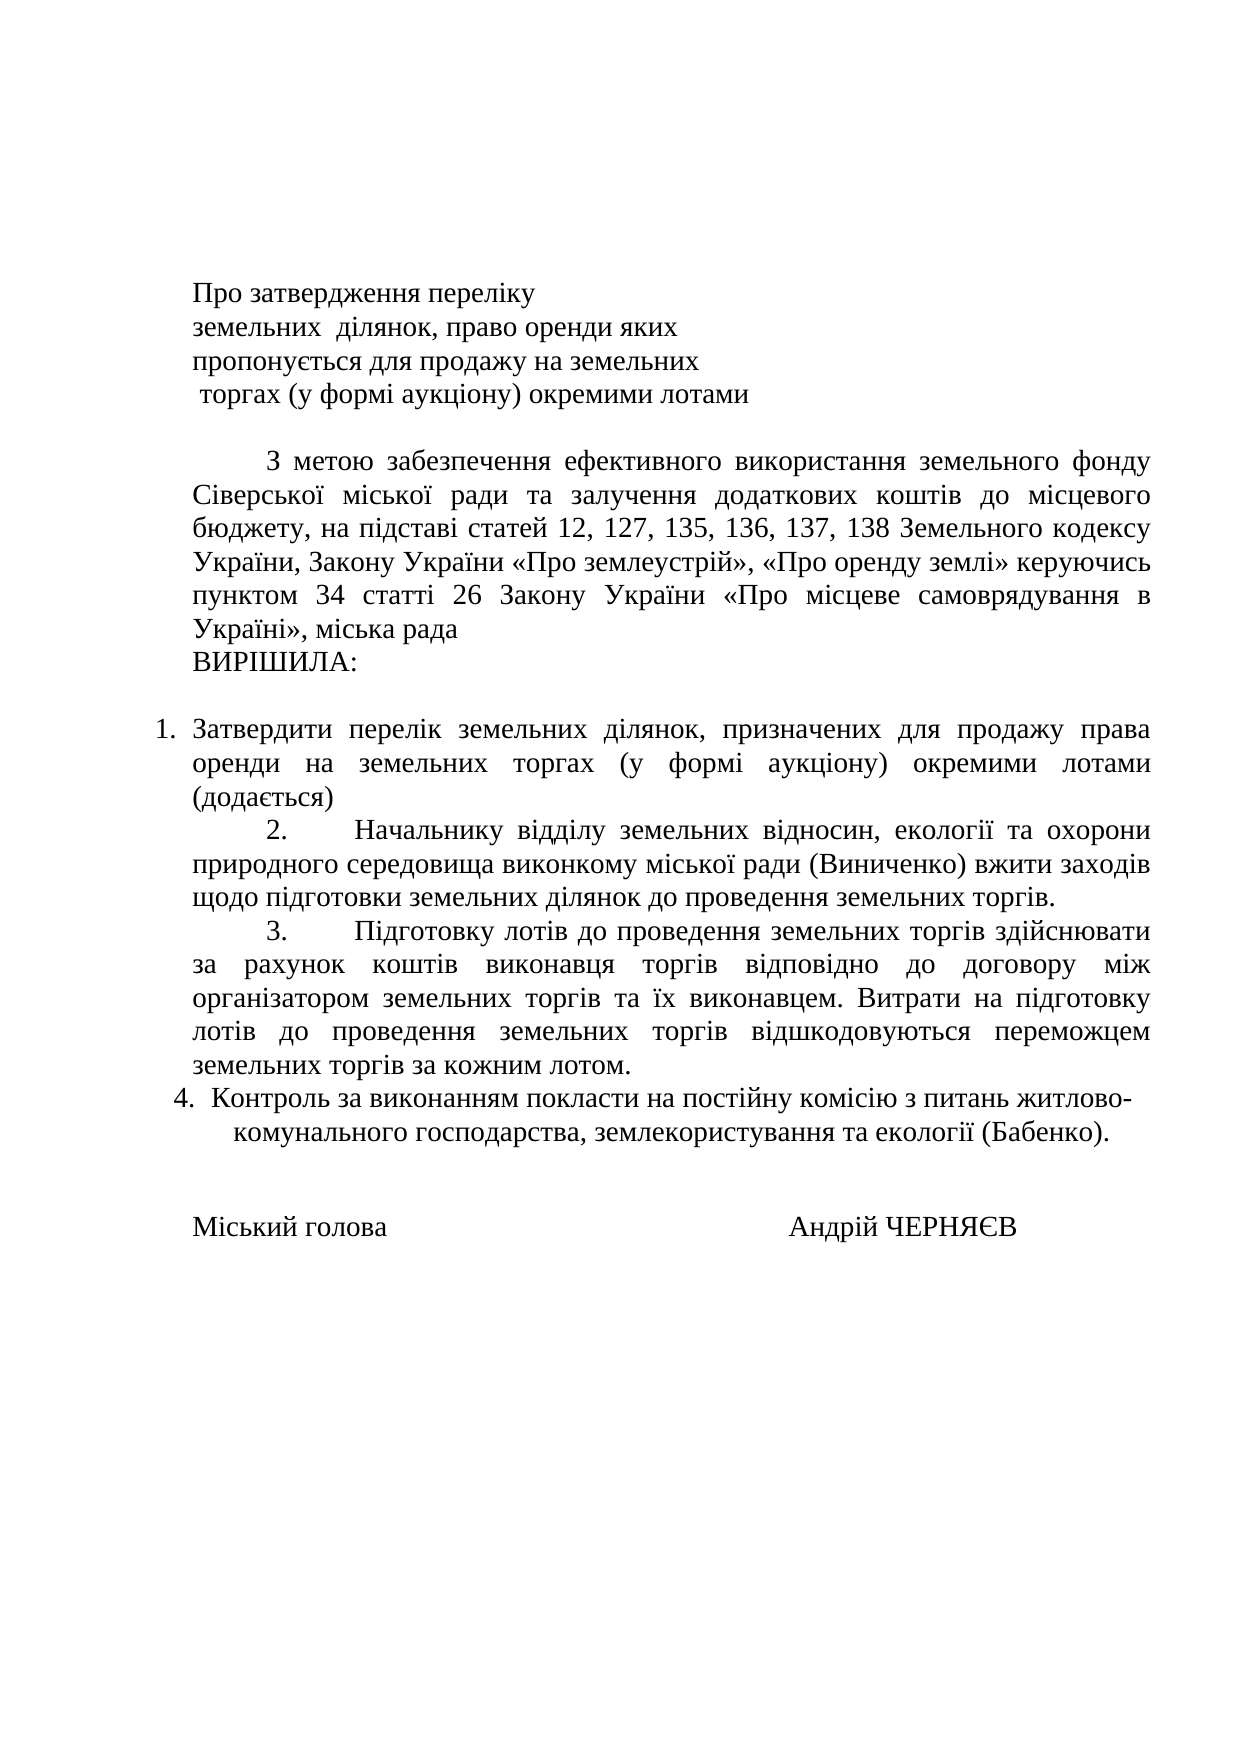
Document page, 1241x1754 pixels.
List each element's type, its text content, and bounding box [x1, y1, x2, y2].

text торгах (у формі аукціону) окремими лотами [192, 376, 1152, 410]
text земельних ділянок, право оренди яких [192, 309, 1152, 343]
text Про затвердження переліку [192, 276, 1152, 309]
text Міський голова Андрій ЧЕРНЯЄВ [192, 1181, 1152, 1243]
list Контроль за виконанням покласти на постійну комісію з питань житлово-комунального господарства, землекористування та екології (Бабенко). [154, 1081, 1152, 1148]
list Підготовку лотів до проведення земельних торгів здійснювати за рахунок коштів виконавця торгів відповідно до договору між організатором земельних торгів та їх виконавцем. Витрати на підготовку лотів до проведення земельних торгів відшкодовуються переможцем земельних торгів за кожним лотом. [192, 913, 1152, 1081]
text ВИРІШИЛА: [192, 644, 1152, 678]
list Начальнику відділу земельних відносин, екології та охорони природного середовища виконкому міської ради (Виниченко) вжити заходів щодо підготовки земельних ділянок до проведення земельних торгів. [192, 812, 1152, 913]
list Затвердити перелік земельних ділянок, призначених для продажу права оренди на земельних торгах (у формі аукціону) окремими лотами (додається) [154, 712, 1152, 812]
text пропонується для продажу на земельних [192, 343, 1152, 376]
text З метою забезпечення ефективного використання земельного фонду Сіверської міської ради та залучення додаткових коштів до місцевого бюджету, на підставі статей 12, 127, 135, 136, 137, 138 Земельного кодексу України, Закону України «Про землеустрій», «Про оренду землі» керуючись пунктом 34 статті 26 Закону України «Про місцеве самоврядування в Україні», міська рада [192, 443, 1152, 644]
